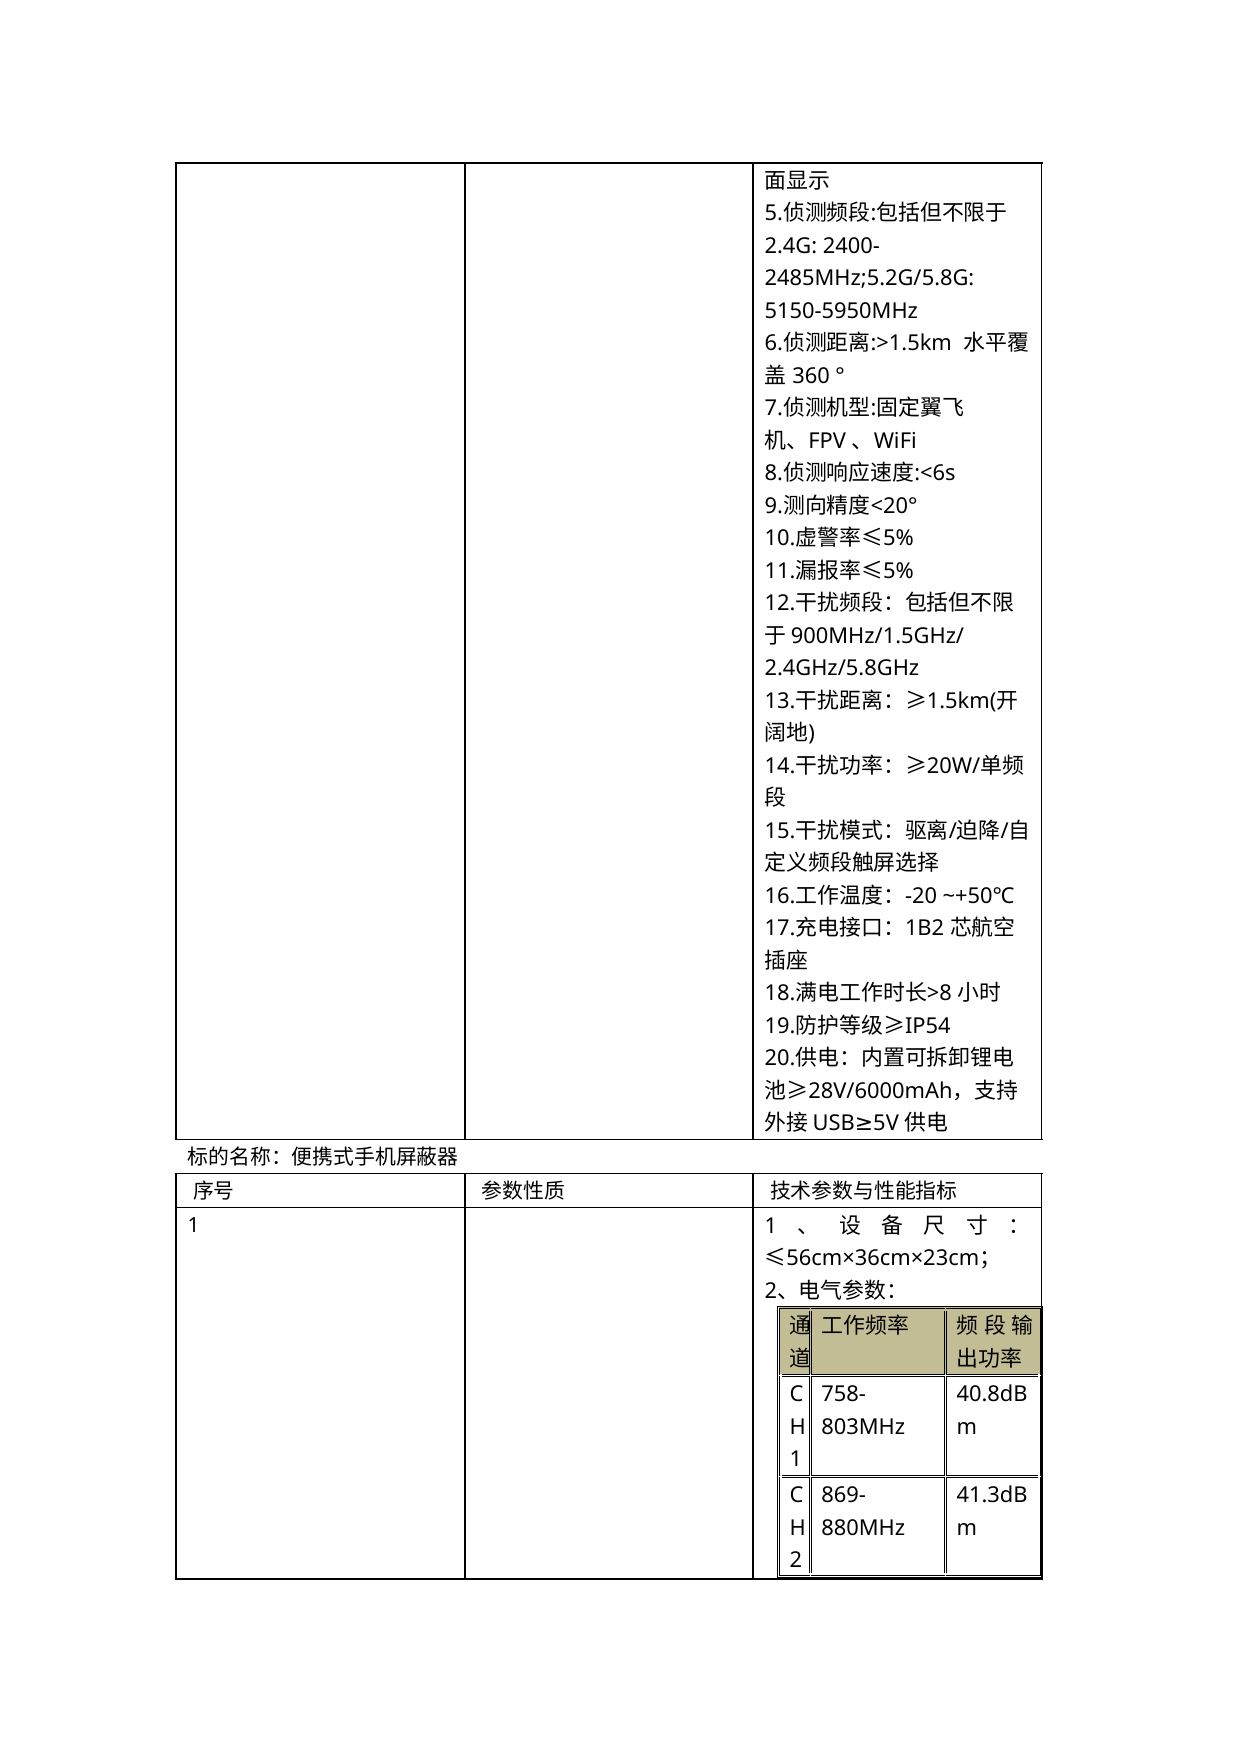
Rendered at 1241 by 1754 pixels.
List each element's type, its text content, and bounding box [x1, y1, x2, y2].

table_cell 1 [177, 164, 464, 1138]
table_header 参数性质 [466, 1174, 752, 1207]
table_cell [754, 1208, 1041, 1578]
table_header 序号 [177, 1174, 464, 1207]
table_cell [754, 164, 1041, 1138]
text 标的名称：便携式手机屏蔽器 [187, 1140, 1053, 1173]
table_cell [466, 164, 752, 1138]
table_cell [466, 1208, 752, 1578]
table_header 技术参数与性能指标 [754, 1174, 1041, 1207]
table_cell 1 [177, 1208, 464, 1578]
